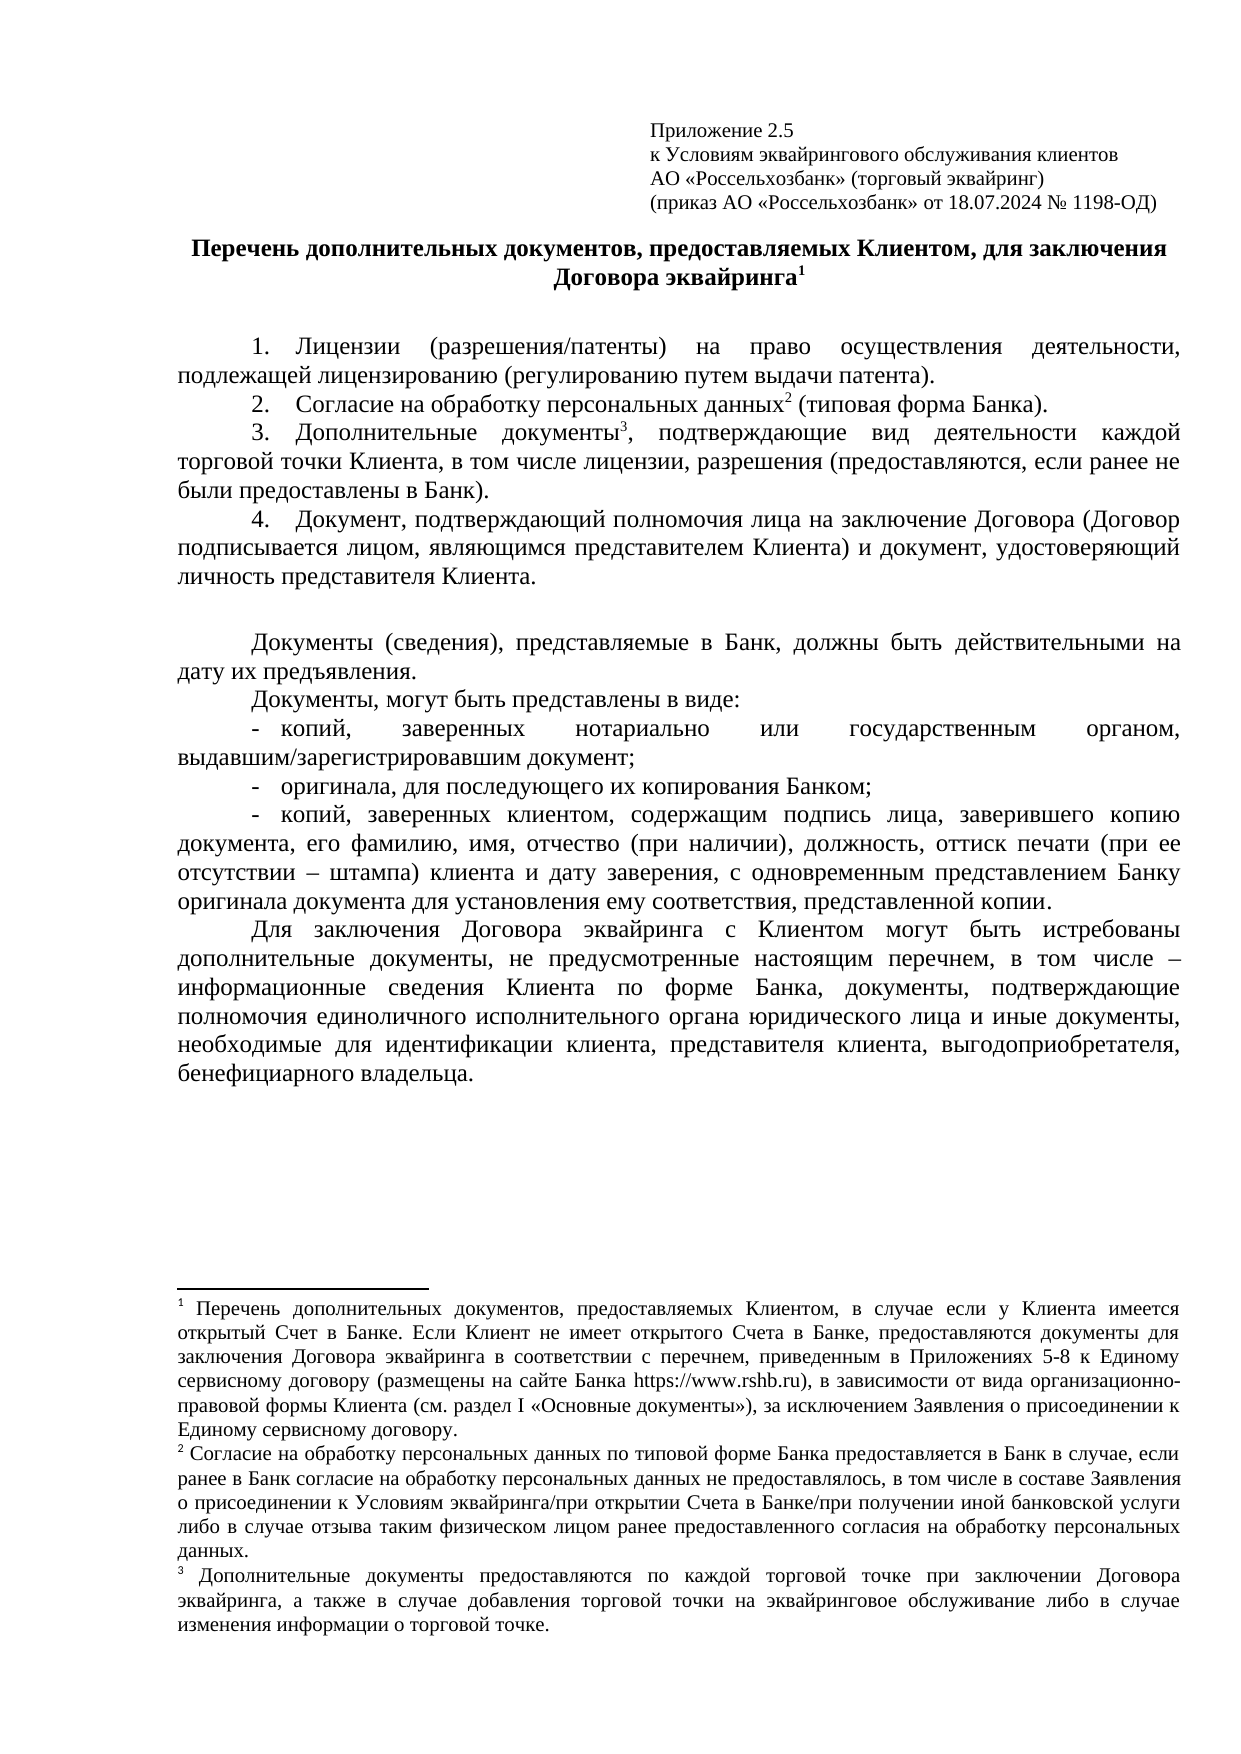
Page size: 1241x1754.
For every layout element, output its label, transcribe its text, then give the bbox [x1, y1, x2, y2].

text (приказ АО «Россельхозбанк» от 18.07.2024 № 1198-ОД) [650, 190, 1211, 214]
text к Условиям эквайрингового обслуживания клиентов АО «Россельхозбанк» (торговый эквайринг) [650, 142, 1181, 190]
text - копий, заверенных нотариально или государственным органом, выдавшим/зарегистрировавшим документ; [177, 713, 1181, 771]
list Дополнительные документы, подтверждающие вид деятельности каждой торговой точки Клиента, в том числе лицензии, разрешения (предоставляются, если ранее не были предоставлены в Банк). [177, 417, 1181, 504]
list Документ, подтверждающий полномочия лица на заключение Договора (Договор подписывается лицом, являющимся представителем Клиента) и документ, удостоверяющий личность представителя Клиента. [177, 504, 1181, 590]
list Согласие на обработку персональных данных (типовая форма Банка). [177, 389, 1181, 417]
text Для заключения Договора эквайринга с Клиентом могут быть истребованы дополнительные документы, не предусмотренные настоящим перечнем, в том числе – информационные сведения Клиента по форме Банка, документы, подтверждающие полномочия единоличного исполнительного органа юридического лица и иные документы, необходимые для идентификации клиента, представителя клиента, выгодоприобретателя, бенефициарного владельца. [177, 914, 1181, 1087]
text Перечень дополнительных документов, предоставляемых Клиентом, для заключения Договора эквайринга [177, 233, 1181, 290]
text Документы, могут быть представлены в виде: [177, 684, 1181, 713]
text - копий, заверенных клиентом, содержащим подпись лица, заверившего копию документа, его фамилию, имя, отчество (при наличии), должность, оттиск печати (при ее отсутствии – штампа) клиента и дату заверения, с одновременным представлением Банку оригинала документа для установления ему соответствия, представленной копии. [177, 799, 1181, 914]
text Приложение 2.5 [650, 118, 1181, 142]
text Документы (сведения), представляемые в Банк, должны быть действительными на дату их предъявления. [177, 627, 1181, 684]
text - оригинала, для последующего их копирования Банком; [177, 771, 1181, 799]
list Лицензии (разрешения/патенты) на право осуществления деятельности, подлежащей лицензированию (регулированию путем выдачи патента). [177, 331, 1181, 389]
